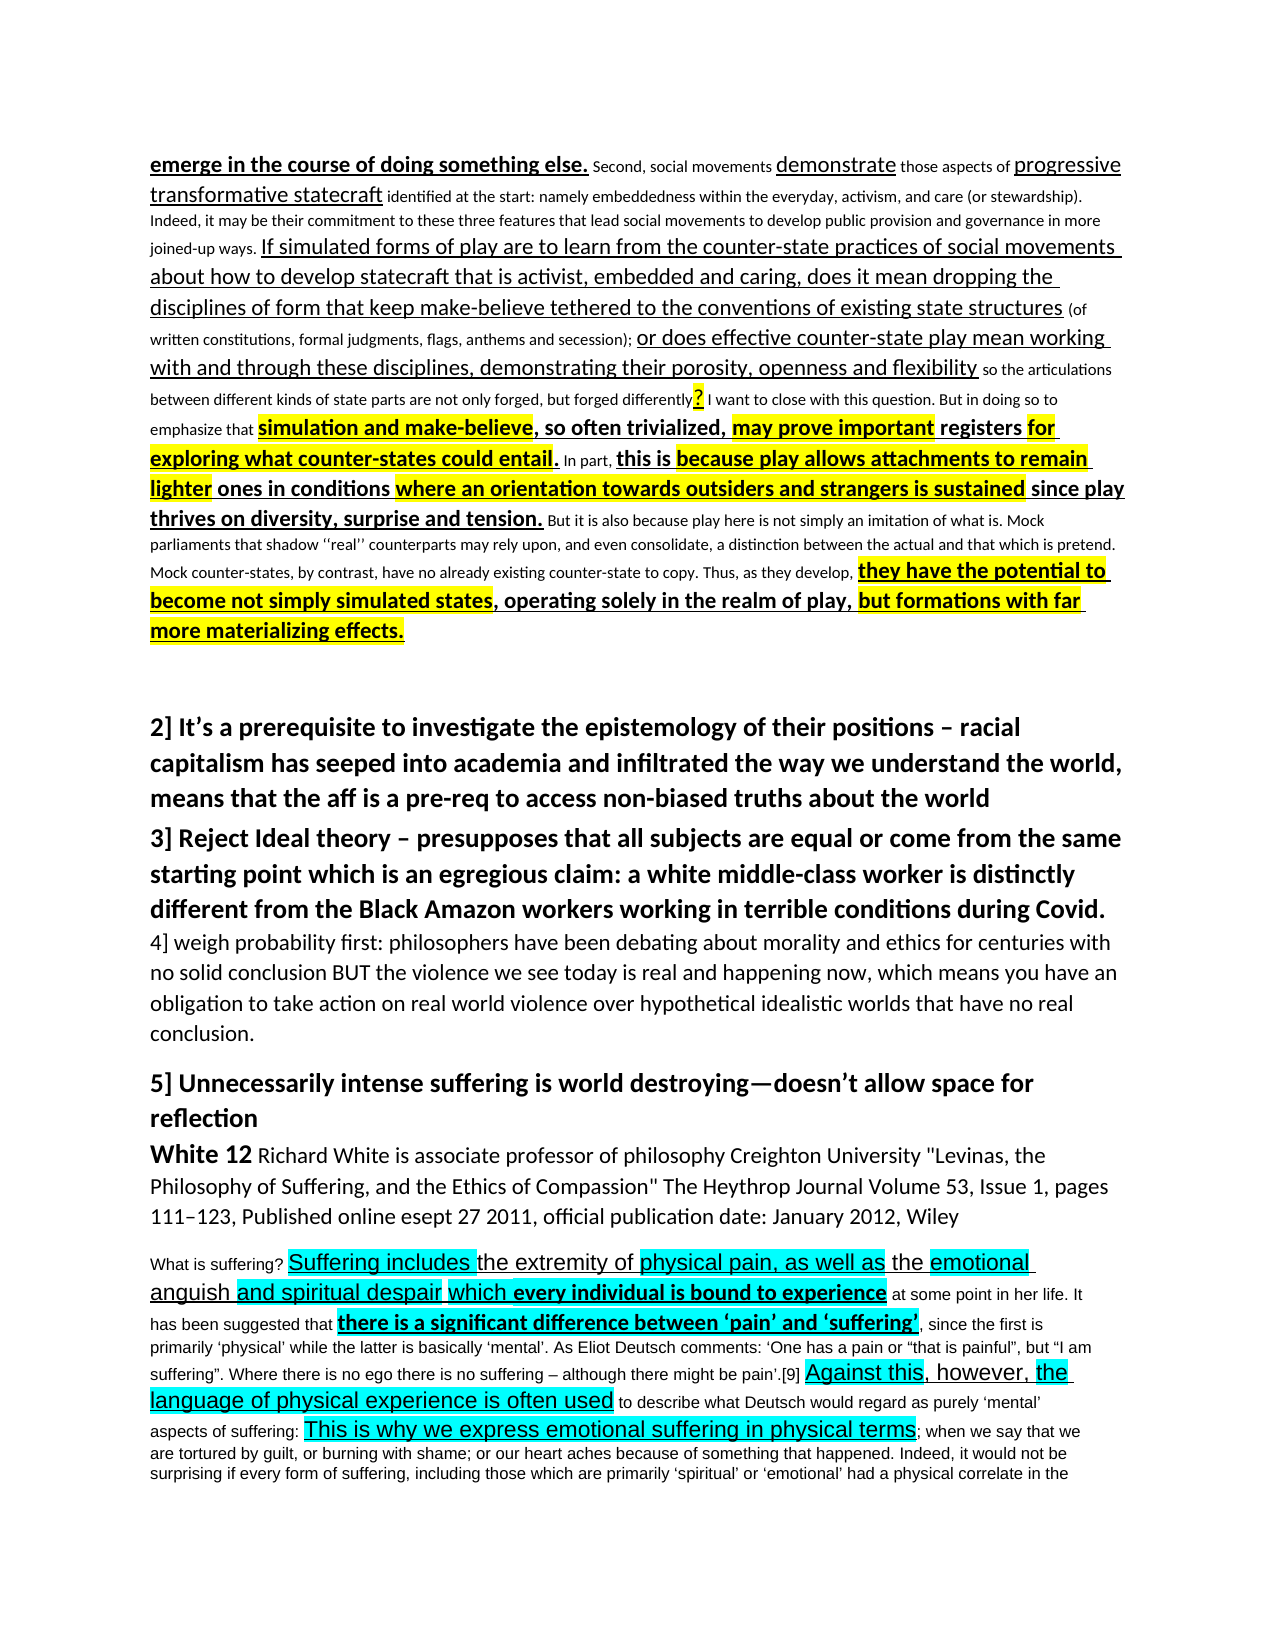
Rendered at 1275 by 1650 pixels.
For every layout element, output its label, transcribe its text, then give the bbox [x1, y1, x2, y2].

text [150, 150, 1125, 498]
subtitle 2] It’s a prerequisite to investigate the epistemology of their positions – racial capitalism has seeped into academia and infiltrated the way we understand the world, means that the aff is a pre-req to access non-biased truths about the world [150, 710, 1125, 815]
subtitle 3] Reject Ideal theory – presupposes that all subjects are equal or come from the same starting point which is an egregious claim: a white middle-class worker is distinctly different from the Black Amazon workers working in terrible conditions during Covid. [150, 821, 1125, 926]
subtitle 5] Unnecessarily intense suffering is world destroying—doesn’t allow space for reflection [150, 1066, 1125, 1134]
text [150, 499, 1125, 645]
text White 12 Richard White is associate professor of philosophy Creighton University "Levinas, the Philosophy of Suffering, and the Ethics of Compassion" The Heythrop Journal Volume 53, Issue 1, pages 111–123, Published online esept 27 2011, official publication date: January 2012, Wiley [150, 1137, 1125, 1231]
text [150, 1249, 1095, 1483]
text 4] weigh probability first: philosophers have been debating about morality and ethics for centuries with no solid conclusion BUT the violence we see today is real and happening now, which means you have an obligation to take action on real world violence over hypothetical idealistic worlds that have no real conclusion. [150, 928, 1125, 1047]
